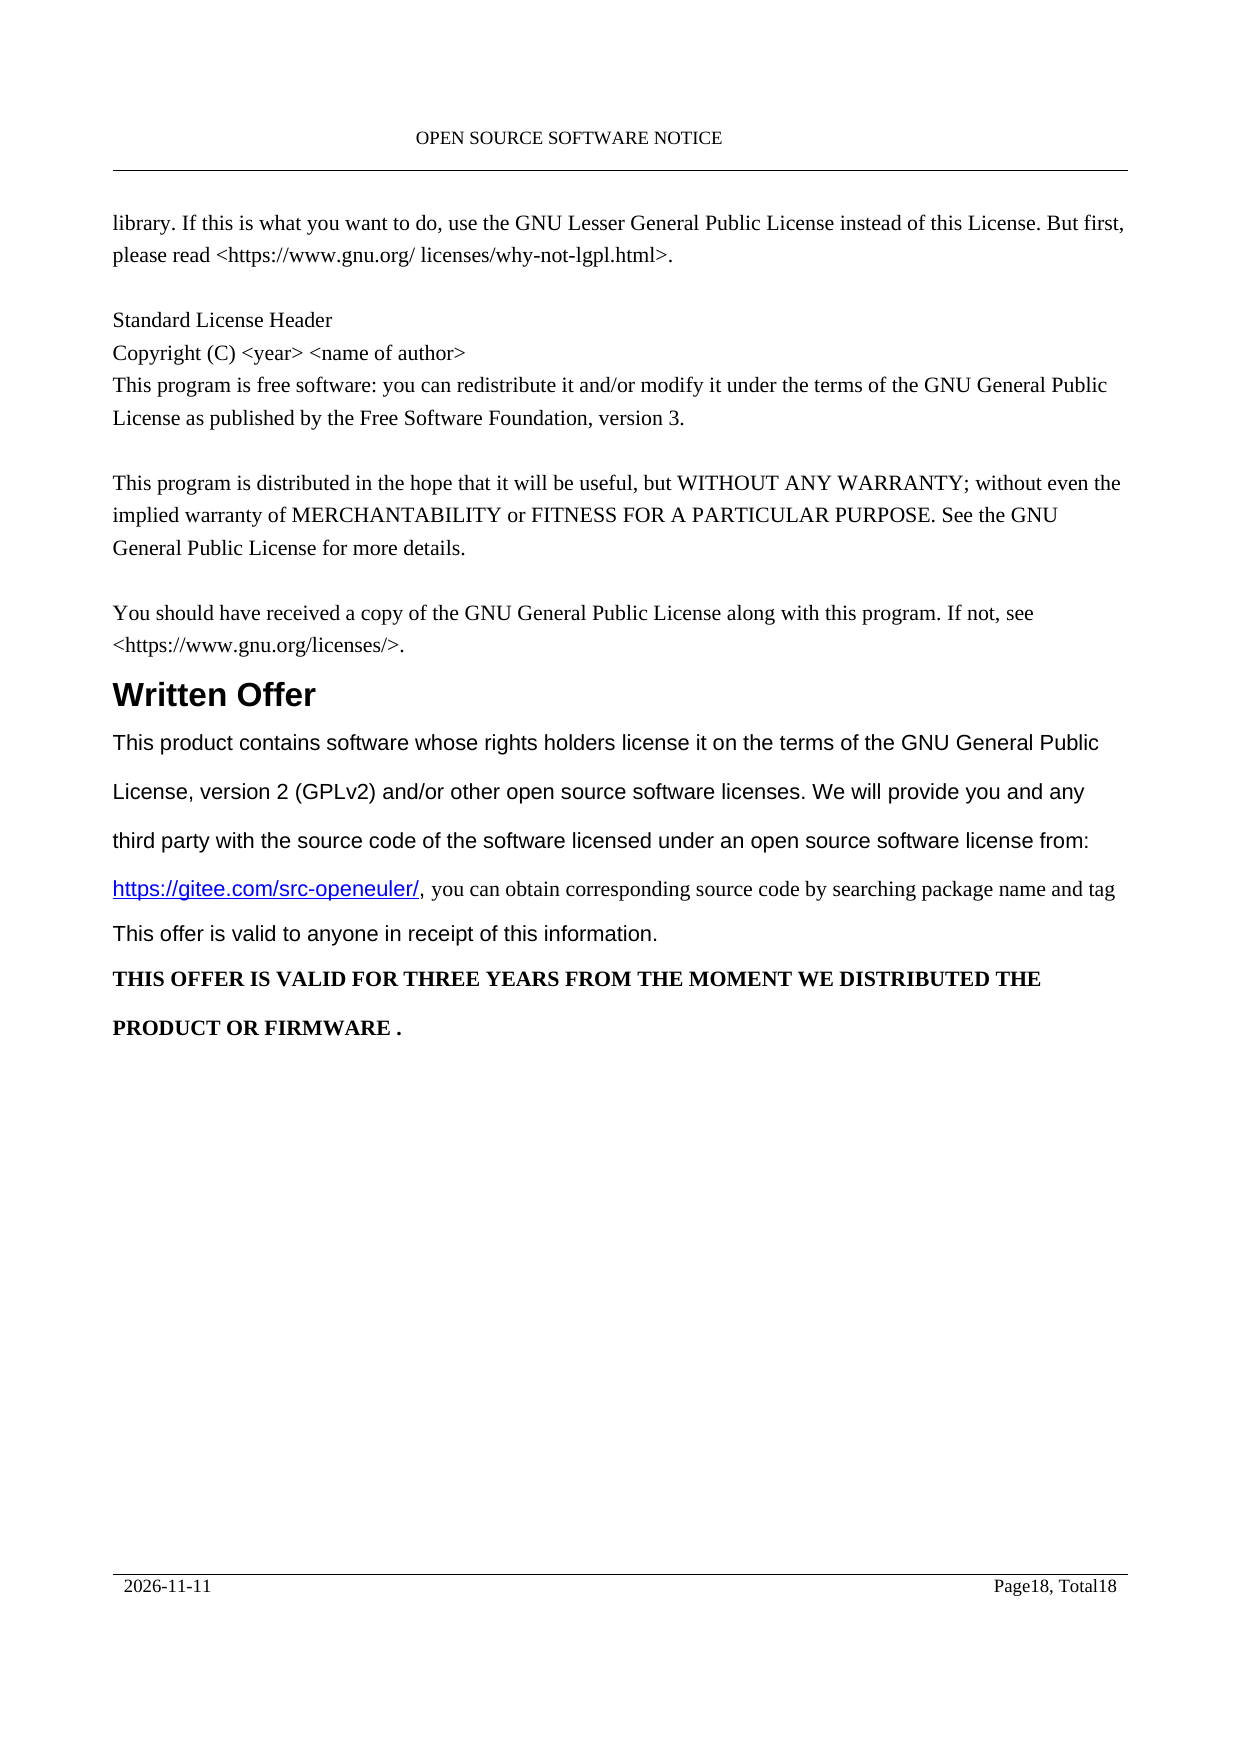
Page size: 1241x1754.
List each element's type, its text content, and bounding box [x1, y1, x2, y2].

text This offer is valid for three years from the moment we distributed the product or firmware . [112, 963, 1128, 1044]
text This product contains software whose rights holders license it on the terms of the GNU General Public License, version 2 (GPLv2) and/or other open source software licenses. We will provide you and any third party with the source code of the software licensed under an open source software license from: https://gitee.com/src-openeuler/, you can obtain corresponding source code by searching package name and tag [112, 726, 1128, 905]
text Written Offer [112, 661, 1128, 726]
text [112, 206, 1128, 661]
text This offer is valid to anyone in receipt of this information. [112, 918, 1128, 950]
